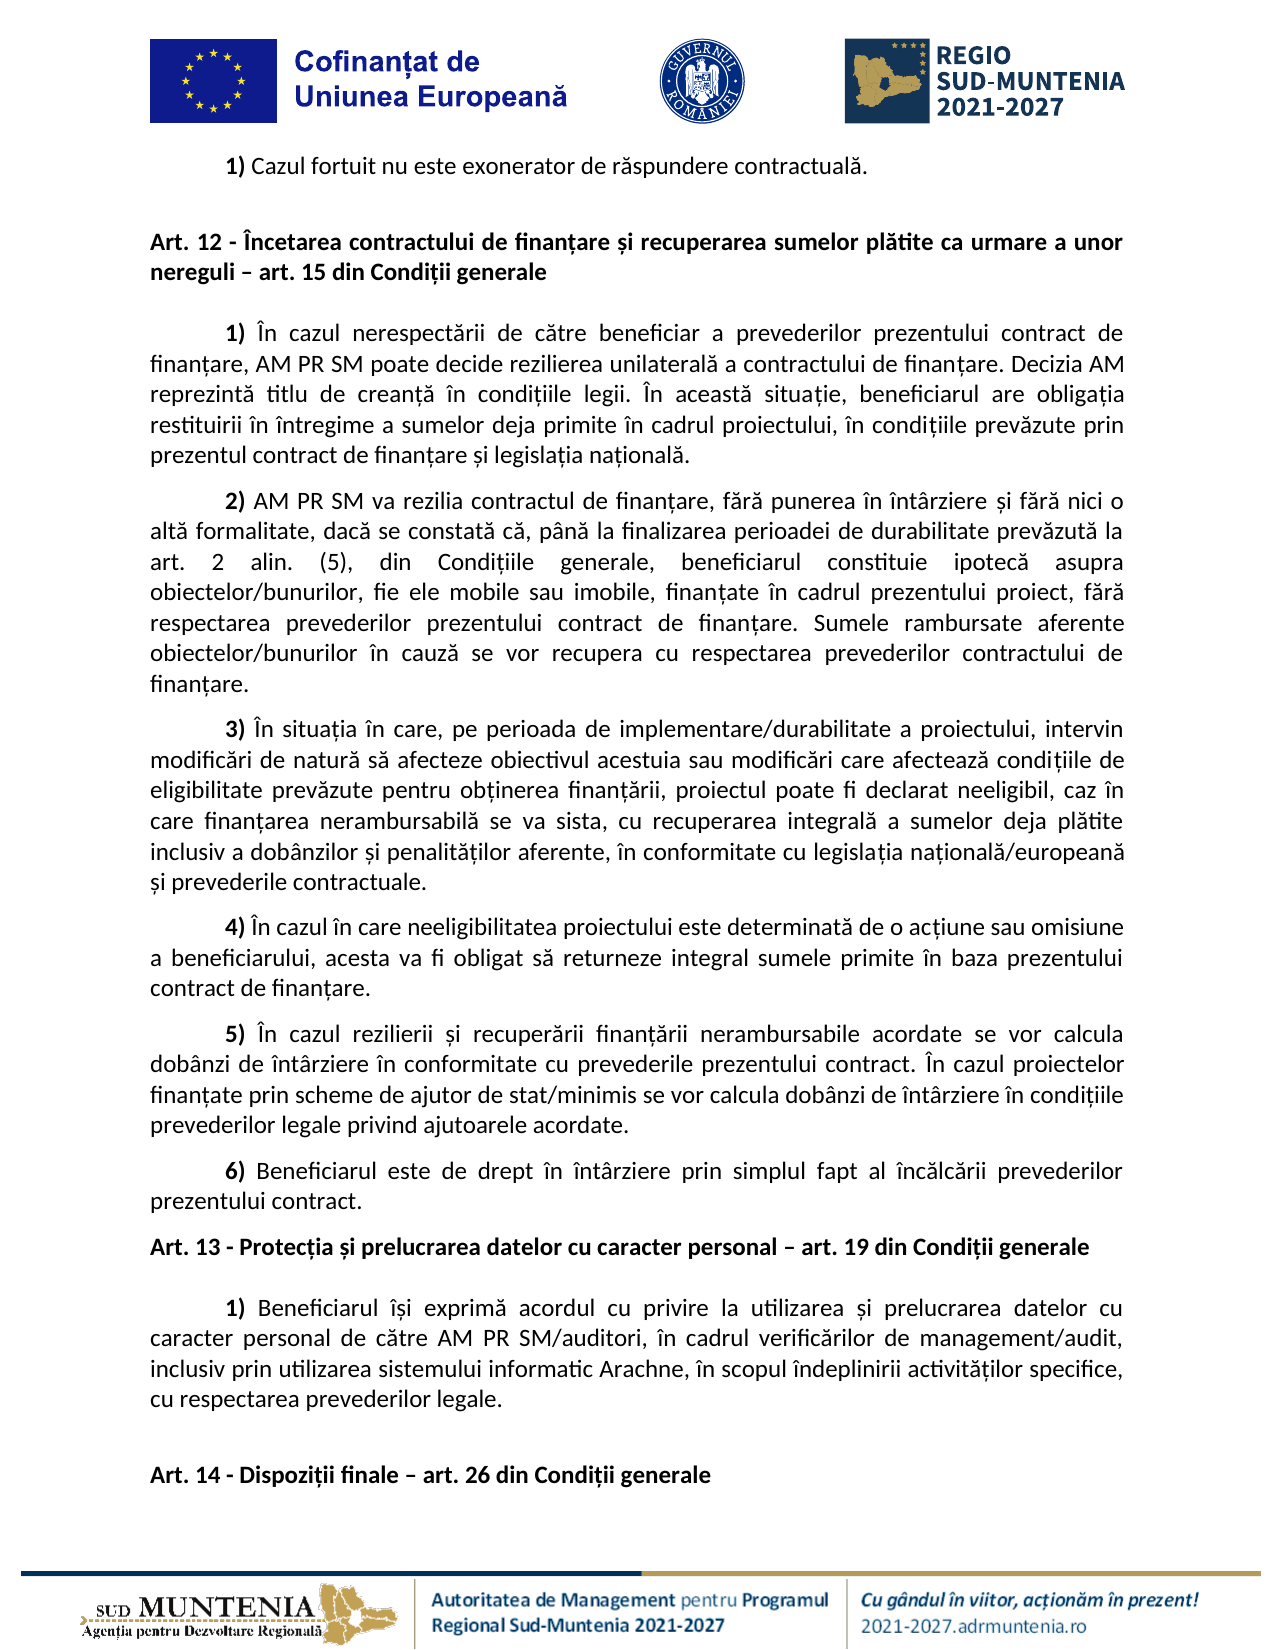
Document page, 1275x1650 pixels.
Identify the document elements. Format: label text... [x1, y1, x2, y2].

list 1) În cazul nerespectării de către beneficiar a prevederilor prezentului contract de finanțare, AM PR SM poate decide rezilierea unilaterală a contractului de finanţare. Decizia AM reprezintă titlu de creanță în condițiile legii. În această situaţie, beneficiarul are obligaţia restituirii în întregime a sumelor deja primite în cadrul proiectului, în condiţiile prevăzute prin prezentul contract de finanţare și legislația națională. [150, 317, 1125, 470]
list 4) În cazul în care neeligibilitatea proiectului este determinată de o acţiune sau omisiune a beneficiarului, acesta va fi obligat să returneze integral sumele primite în baza prezentului contract de finanțare. [150, 912, 1125, 1003]
list 5) În cazul rezilierii și recuperării finanțării nerambursabile acordate se vor calcula dobânzi de întârziere în conformitate cu prevederile prezentului contract. În cazul proiectelor finanțate prin scheme de ajutor de stat/minimis se vor calcula dobânzi de întârziere în condițiile prevederilor legale privind ajutoarele acordate. [150, 1018, 1125, 1140]
list 6) Beneficiarul este de drept în întârziere prin simplul fapt al încălcării prevederilor prezentului contract. [150, 1155, 1125, 1216]
list 1) Cazul fortuit nu este exonerator de răspundere contractuală. [150, 150, 1125, 181]
picture [21, 1571, 1262, 1650]
list 1) Beneficiarul își exprimă acordul cu privire la utilizarea și prelucrarea datelor cu caracter personal de către AM PR SM/auditori, în cadrul verificărilor de management/audit, inclusiv prin utilizarea sistemului informatic Arachne, în scopul îndeplinirii activităților specifice, cu respectarea prevederilor legale. [150, 1292, 1125, 1414]
list 3) În situația în care, pe perioada de implementare/durabilitate a proiectului, intervin modificări de natură să afecteze obiectivul acestuia sau modificări care afectează condiţiile de eligibilitate prevăzute pentru obţinerea finanţării, proiectul poate fi declarat neeligibil, caz în care finanţarea nerambursabilă se va sista, cu recuperarea integrală a sumelor deja plătite inclusiv a dobânzilor și penalităților aferente, în conformitate cu legislaţia naţională/europeană şi prevederile contractuale. [150, 713, 1125, 897]
list 2) AM PR SM va rezilia contractul de finanțare, fără punerea în întârziere şi fără nici o altă formalitate, dacă se constată că, până la finalizarea perioadei de durabilitate prevăzută la art. 2 alin. (5), din Condițiile generale, beneficiarul constituie ipotecă asupra obiectelor/bunurilor, fie ele mobile sau imobile, finanţate în cadrul prezentului proiect, fără respectarea prevederilor prezentului contract de finanţare. Sumele rambursate aferente obiectelor/bunurilor în cauză se vor recupera cu respectarea prevederilor contractului de finanţare. [150, 485, 1125, 699]
text Art. 14 - Dispoziții finale – art. 26 din Condiții generale [150, 1459, 1125, 1490]
text Art. 12 - Încetarea contractului de finanțare și recuperarea sumelor plătite ca urmare a unor nereguli – art. 15 din Condiții generale [150, 226, 1125, 287]
text Art. 13 - Protecția și prelucrarea datelor cu caracter personal – art. 19 din Condiții generale [150, 1231, 1125, 1261]
